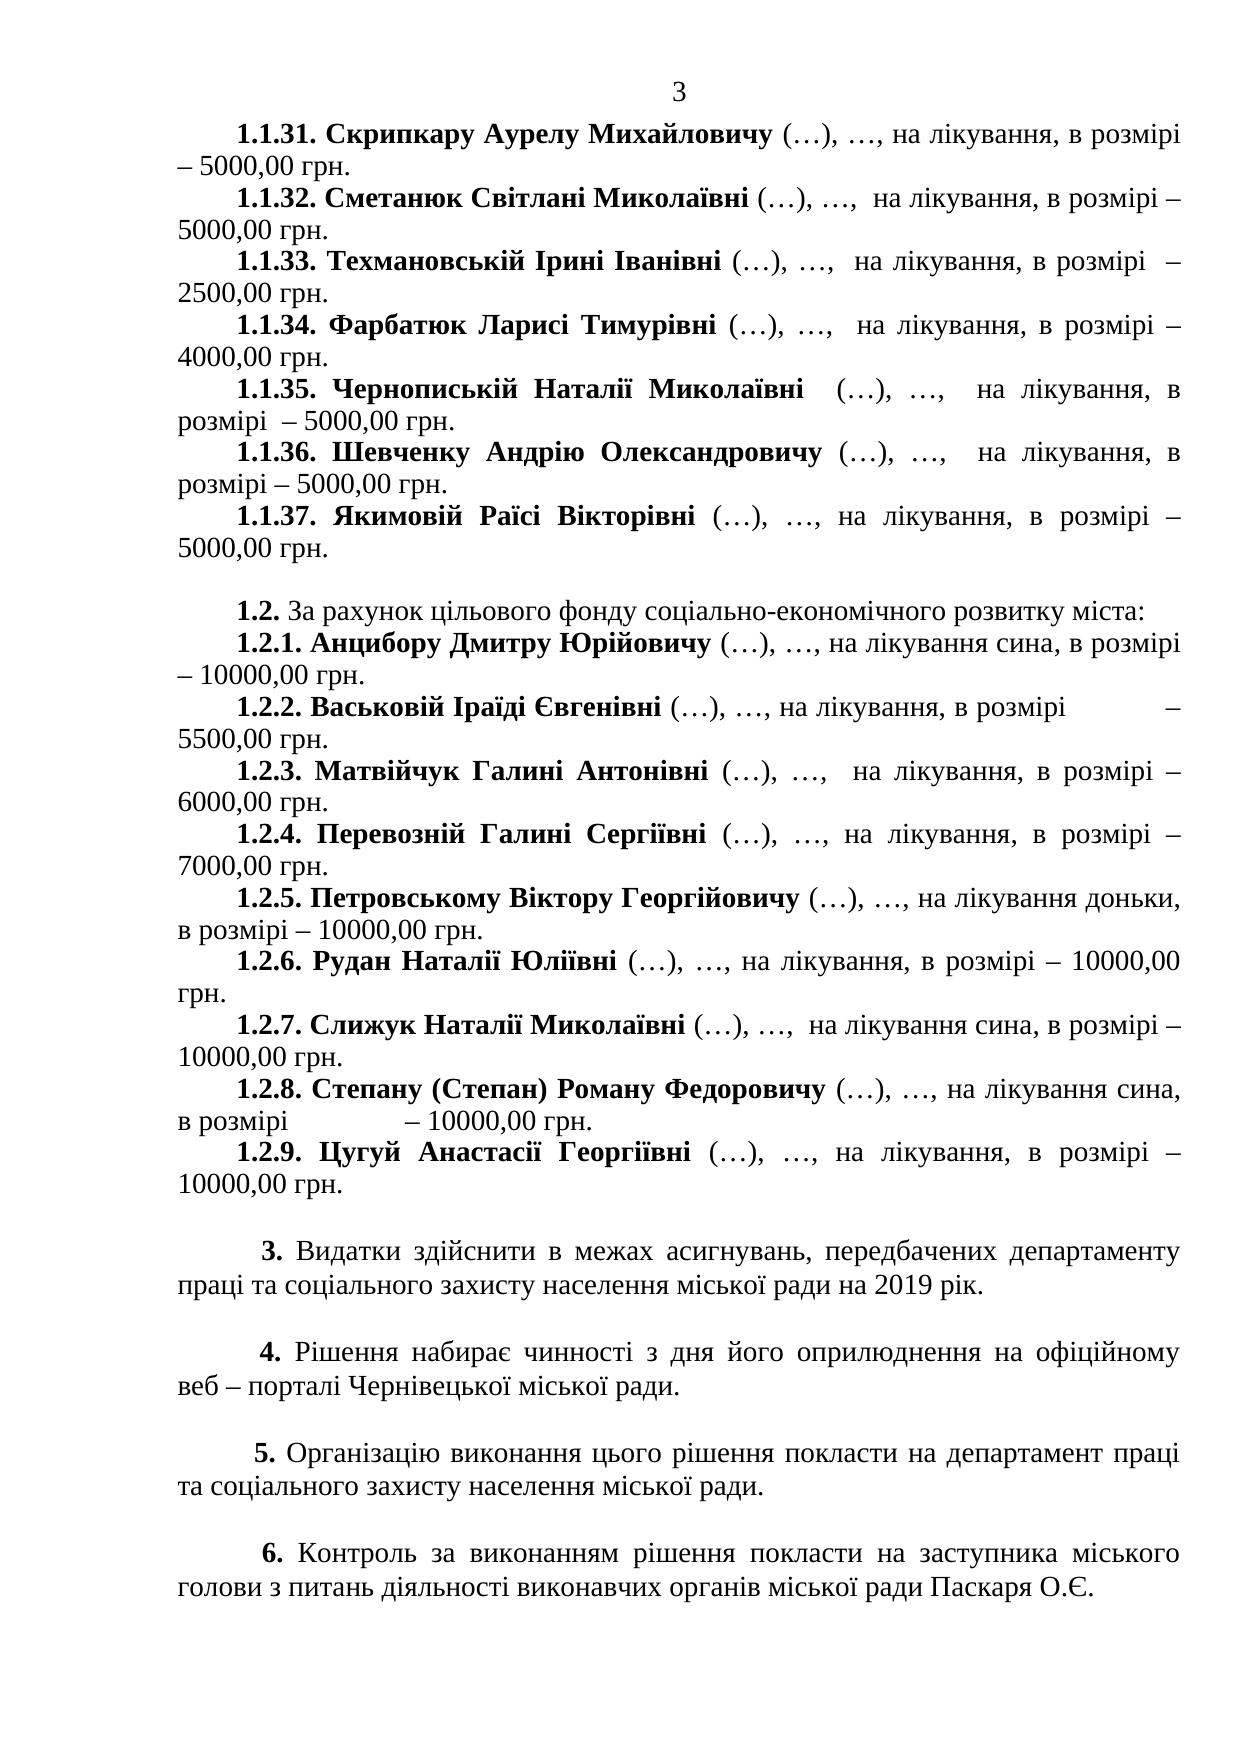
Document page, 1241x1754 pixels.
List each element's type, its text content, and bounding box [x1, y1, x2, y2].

text 1.2.7. Слижук Наталії Миколаївні (…), …, на лікування сина, в розмірі – 10000,00 грн. [177, 1009, 1181, 1073]
text 1.1.32. Сметанюк Світлані Миколаївні (…), …, на лікування, в розмірі – 5000,00 грн. [177, 182, 1181, 245]
text 1.2.1. Анцибору Дмитру Юрійовичу (…), …, на лікування сина, в розмірі – 10000,00 грн. [177, 627, 1181, 691]
text 1.2.5. Петровському Віктору Георгійовичу (…), …, на лікування доньки, в розмірі – 10000,00 грн. [177, 882, 1181, 945]
text 1.1.31. Скрипкару Аурелу Михайловичу (…), …, на лікування, в розмірі – 5000,00 грн. [177, 118, 1181, 182]
text 4. Рішення набирає чинності з дня його оприлюднення на офіційному веб – порталі Чернівецької міської ради. [177, 1334, 1181, 1401]
text 6. Контроль за виконанням рішення покласти на заступника міського голови з питань діяльності виконавчих органів міської ради Паскаря О.Є. [177, 1535, 1181, 1602]
text 1.2.4. Перевозній Галині Сергіївні (…), …, на лікування, в розмірі – 7000,00 грн. [177, 818, 1181, 882]
text 1.2.2. Васьковій Іраїді Євгенівні (…), …, на лікування, в розмірі – 5500,00 грн. [177, 691, 1181, 754]
text 1.2.6. Рудан Наталії Юліївні (…), …, на лікування, в розмірі – 10000,00 грн. [177, 945, 1181, 1009]
text 5. Організацію виконання цього рішення покласти на департамент праці та соціального захисту населення міської ради. [177, 1435, 1181, 1502]
text 1.1.37. Якимовій Раїсі Вікторівні (…), …, на лікування, в розмірі – 5000,00 грн. [177, 500, 1181, 564]
text 3. Видатки здійснити в межах асигнувань, передбачених департаменту праці та соціального захисту населення міської ради на 2019 рік. [177, 1233, 1181, 1301]
text 1.2. За рахунок цільового фонду соціально-економічного розвитку міста: [177, 595, 1181, 627]
text 1.2.3. Матвійчук Галині Антонівні (…), …, на лікування, в розмірі – 6000,00 грн. [177, 754, 1181, 818]
text 1.1.33. Техмановській Ірині Іванівні (…), …, на лікування, в розмірі – 2500,00 грн. [177, 245, 1181, 309]
text 1.1.36. Шевченку Андрію Олександровичу (…), …, на лікування, в розмірі – 5000,00 грн. [177, 436, 1181, 500]
text 1.2.8. Степану (Степан) Роману Федоровичу (…), …, на лікування сина, в розмірі – 10000,00 грн. [177, 1073, 1181, 1136]
text 1.1.35. Чернопиській Наталії Миколаївні (…), …, на лікування, в розмірі – 5000,00 грн. [177, 373, 1181, 436]
text 1.1.34. Фарбатюк Ларисі Тимурівні (…), …, на лікування, в розмірі – 4000,00 грн. [177, 309, 1181, 373]
text 1.2.9. Цугуй Анастасії Георгіївні (…), …, на лікування, в розмірі – 10000,00 грн. [177, 1136, 1181, 1200]
